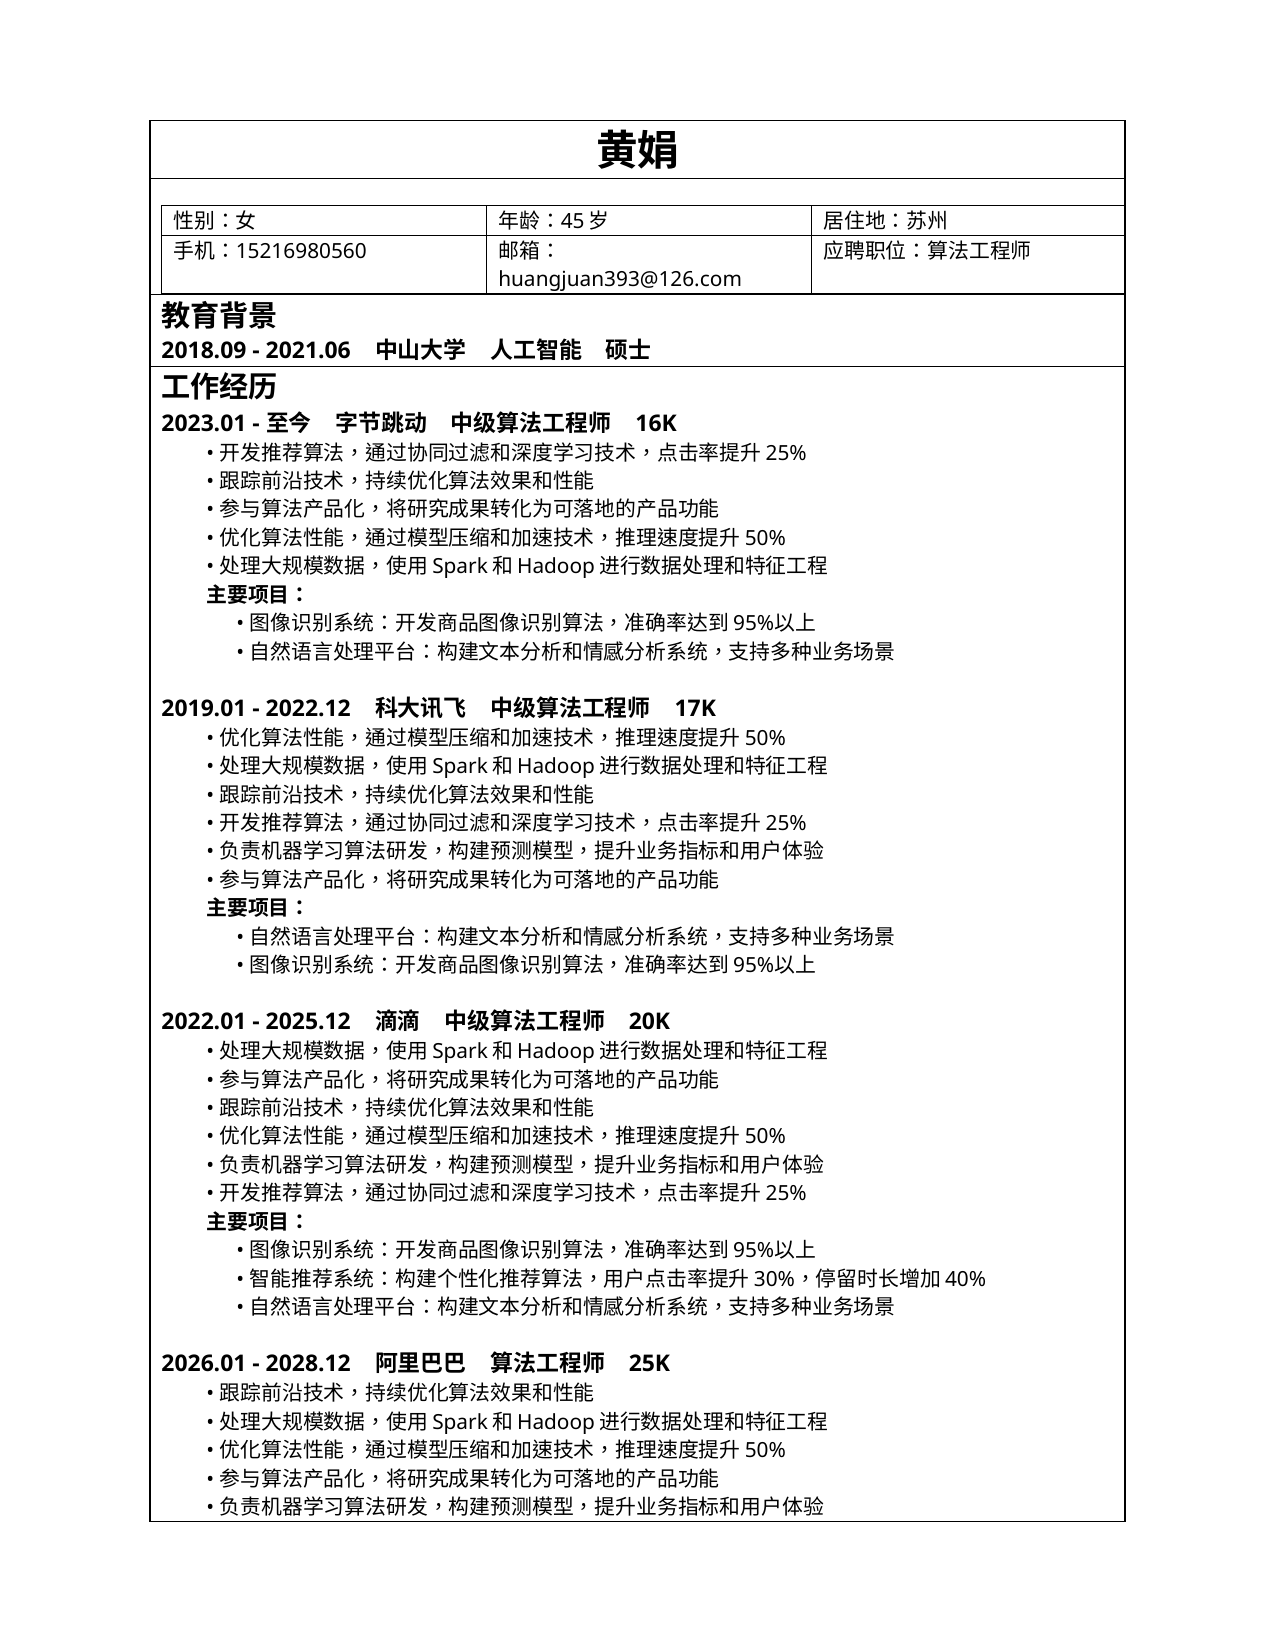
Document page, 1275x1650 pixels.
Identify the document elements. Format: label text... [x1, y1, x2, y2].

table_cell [151, 367, 1124, 1521]
table_cell 教育背景 2018.09 - 2021.06 中山大学 人工智能 硕士 [151, 295, 1124, 366]
table_header 黄娟 [151, 121, 1124, 178]
table_cell [151, 179, 1124, 294]
